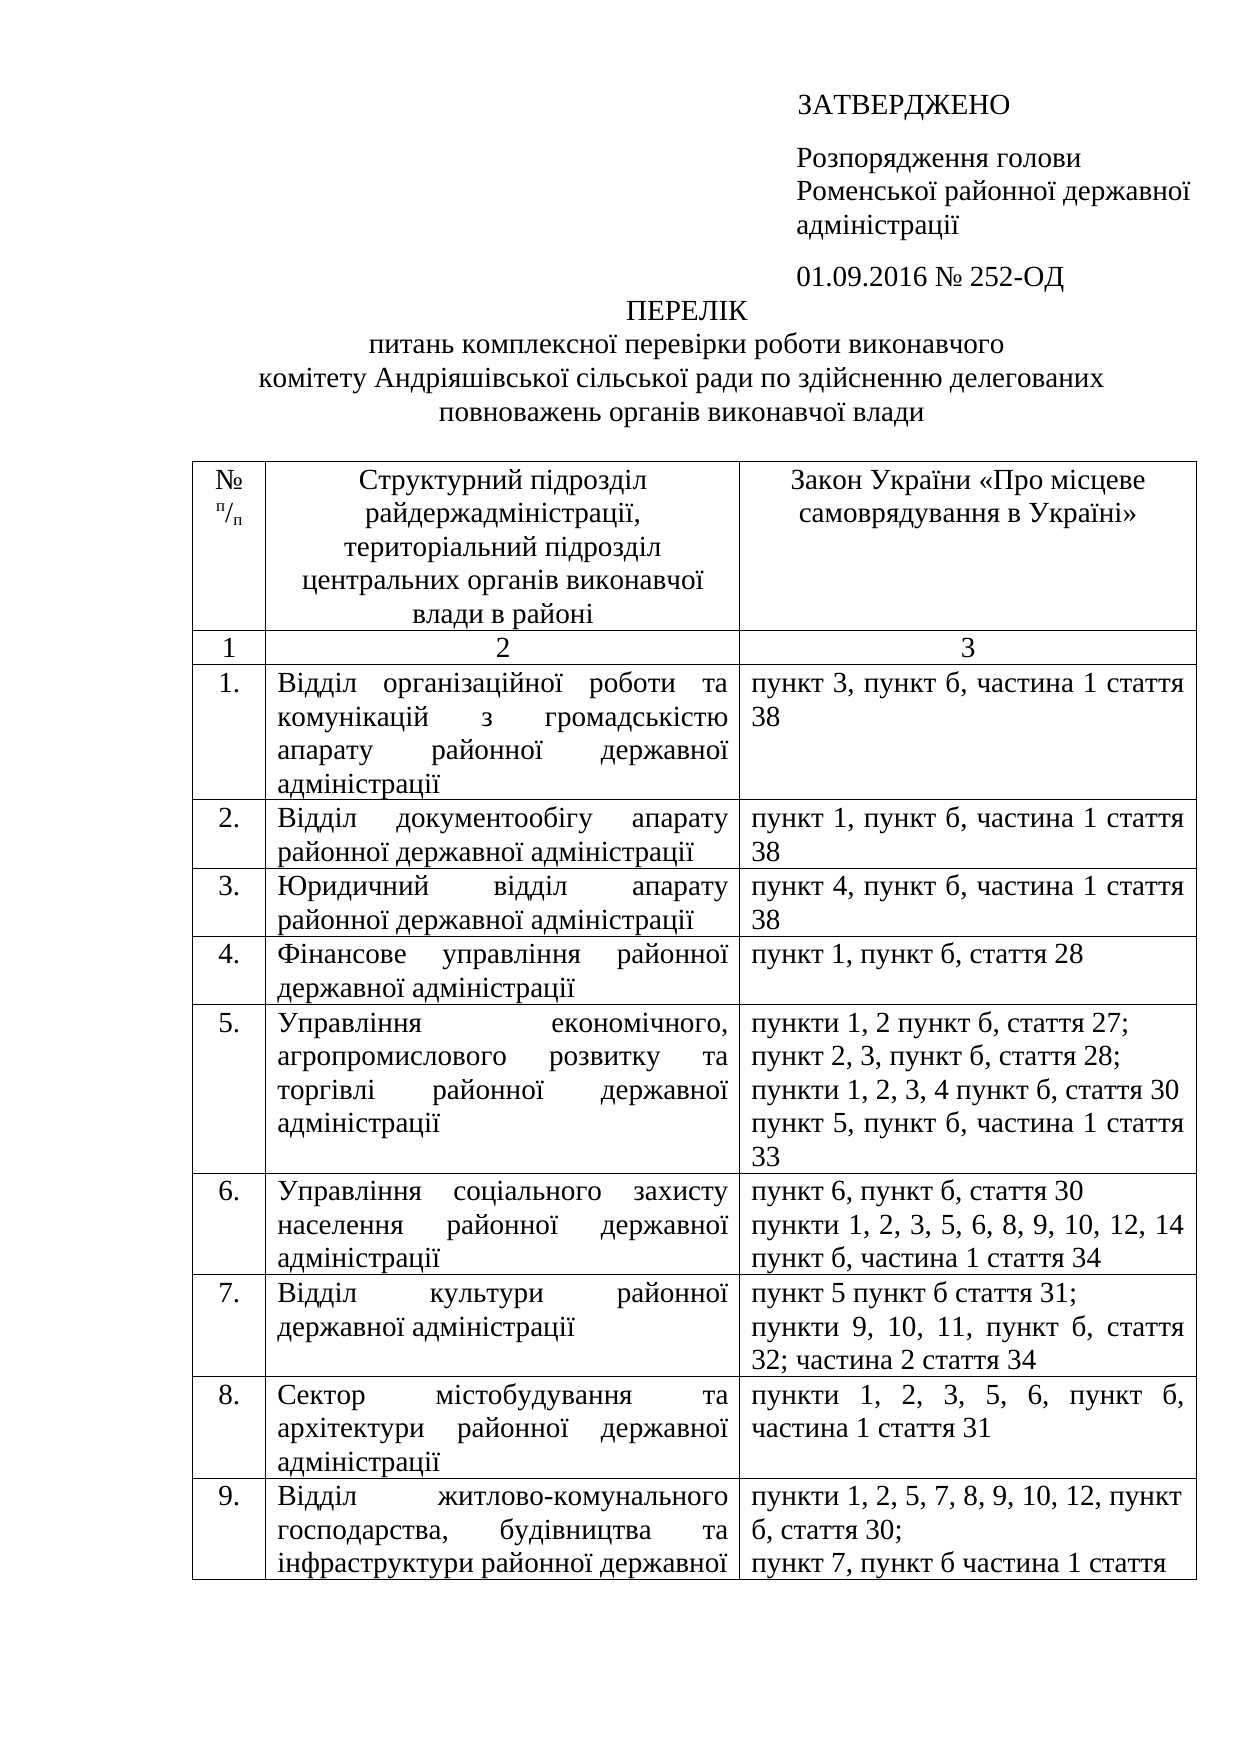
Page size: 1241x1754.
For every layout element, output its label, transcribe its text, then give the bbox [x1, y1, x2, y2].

table_cell [193, 1275, 265, 1376]
table_cell пункт 4, пункт б, частина 1 стаття 38 [740, 869, 1196, 936]
table_cell Відділ житлово-комунального господарства, будівництва та інфраструктури районної державної [266, 1479, 739, 1579]
table_cell [193, 1377, 265, 1477]
table_cell Управління економічного, агропромислового розвитку та торгівлі районної державної адміністрації [266, 1005, 739, 1172]
table_cell пункт 1, пункт б, частина 1 стаття 38 [740, 800, 1196, 867]
text ПЕРЕЛІК [177, 293, 1196, 327]
table_cell пункти 1, 2 пункт б, стаття 27; пункт 2, 3, пункт б, стаття 28; пункти 1, 2, 3, 4 пункт б, стаття 30 пункт 5, пункт б, частина 1 стаття 33 [740, 1005, 1196, 1172]
table_cell пункт 3, пункт б, частина 1 стаття 38 [740, 665, 1196, 799]
table_cell 2 [266, 631, 739, 664]
table_cell Юридичний відділ апарату районної державної адміністрації [266, 869, 739, 936]
text Розпорядження голови Роменської районної державної адміністрації [796, 140, 1196, 240]
table_cell Фінансове управління районної державної адміністрації [266, 937, 739, 1004]
text ЗАТВЕРДЖЕНО [177, 87, 1196, 121]
table_cell [193, 665, 265, 799]
text 01.09.2016 № 252-ОД [796, 259, 1196, 293]
table_header Закон України «Про місцеве самоврядування в Україні» [740, 462, 1196, 629]
table_cell Відділ культури районної державної адміністрації [266, 1275, 739, 1376]
table_cell 3 [740, 631, 1196, 664]
table_cell [193, 937, 265, 1004]
table_cell пункт 1, пункт б, стаття 28 [740, 937, 1196, 1004]
table_cell Відділ документообігу апарату районної державної адміністрації [266, 800, 739, 867]
table_cell [193, 1174, 265, 1274]
table_cell 1 [193, 631, 265, 664]
table_header Структурний підрозділ райдержадміністрації, територіальний підрозділ центральних органів виконавчої влади в районі [266, 462, 739, 629]
table_cell [193, 800, 265, 867]
table_cell [193, 1005, 265, 1172]
table_cell Управління соціального захисту населення районної державної адміністрації [266, 1174, 739, 1274]
table_cell пункт 5 пункт б стаття 31; пункти 9, 10, 11, пункт б, стаття 32; частина 2 стаття 34 [740, 1275, 1196, 1376]
table_cell пункти 1, 2, 5, 7, 8, 9, 10, 12, пункт б, стаття 30; пункт 7, пункт б частина 1 стаття [740, 1479, 1196, 1579]
table_cell пункти 1, 2, 3, 5, 6, пункт б, частина 1 стаття 31 [740, 1377, 1196, 1477]
table_cell Сектор містобудування та архітектури районної державної адміністрації [266, 1377, 739, 1477]
table_cell Відділ організаційної роботи та комунікацій з громадськістю апарату районної державної адміністрації [266, 665, 739, 799]
text питань комплексної перевірки роботи виконавчого [177, 327, 1196, 360]
table_cell [193, 869, 265, 936]
text комітету Андріяшівської сільської ради по здійсненню делегованих повноважень органів виконавчої влади [177, 360, 1186, 427]
table_cell пункт 6, пункт б, стаття 30 пункти 1, 2, 3, 5, 6, 8, 9, 10, 12, 14 пункт б, частина 1 стаття 34 [740, 1174, 1196, 1274]
table_header № п/п [193, 462, 265, 629]
table_cell [193, 1479, 265, 1579]
